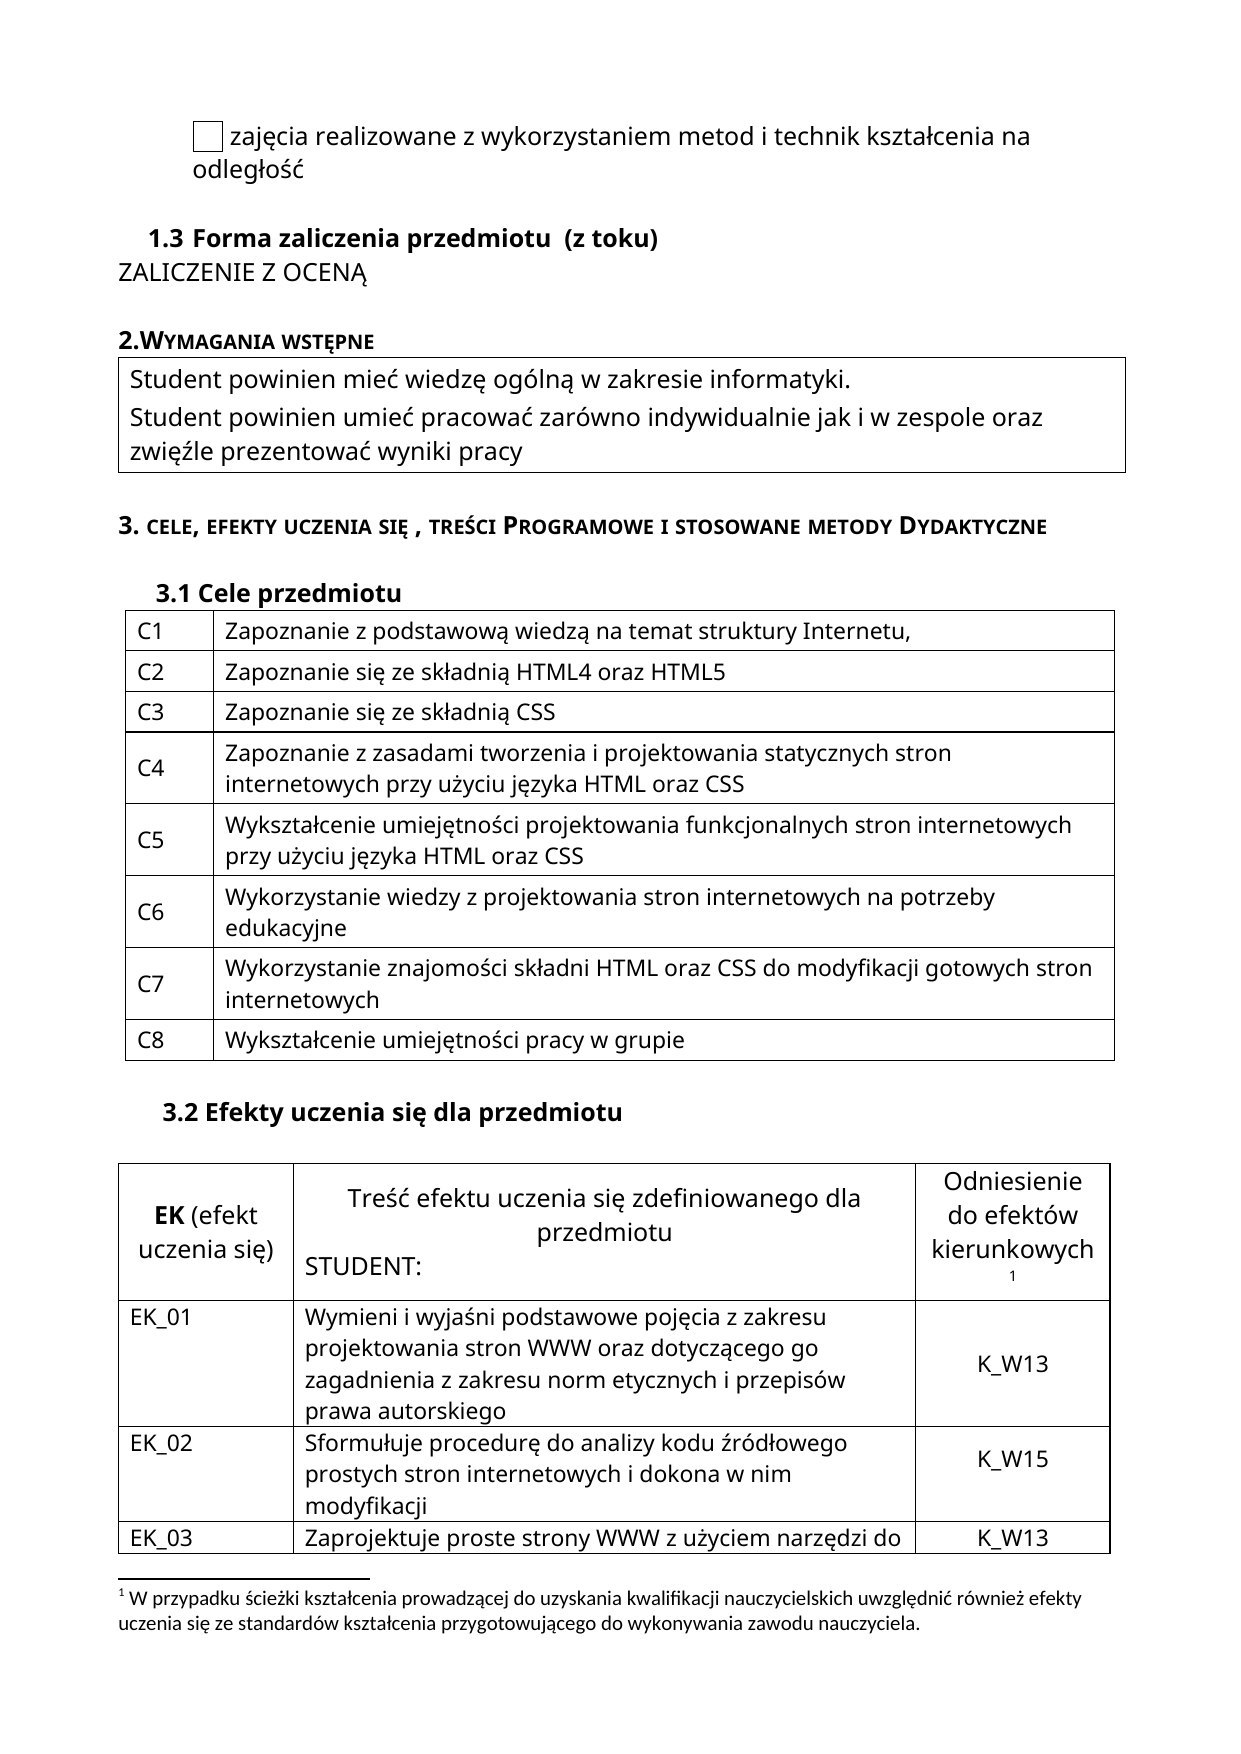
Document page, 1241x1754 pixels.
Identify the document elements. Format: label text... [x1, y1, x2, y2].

text 2.Wymagania wstępne [118, 322, 1122, 357]
table_header Student powinien mieć wiedzę ogólną w zakresie informatyki. Student powinien umieć pracować zarówno indywidualnie jak i w zespole oraz zwięźle prezentować wyniki pracy [119, 358, 1125, 472]
text 1.3 Forma zaliczenia przedmiotu (z toku) [148, 220, 1122, 254]
table_cell Wymieni i wyjaśni podstawowe pojęcia z zakresu projektowania stron WWW oraz dotyczącego go zagadnienia z zakresu norm etycznych i przepisów prawa autorskiego [294, 1301, 915, 1426]
table_cell Zapoznanie z zasadami tworzenia i projektowania statycznych stron internetowych przy użyciu języka HTML oraz CSS [214, 733, 1114, 803]
table_cell C2 [126, 651, 213, 691]
table_cell K_W13 K_W15 [916, 1522, 1109, 1553]
table_header C1 [126, 611, 213, 650]
table_header EK (efekt uczenia się) [119, 1164, 293, 1300]
table_cell Wykształcenie umiejętności projektowania funkcjonalnych stron internetowych przy użyciu języka HTML oraz CSS [214, 804, 1114, 875]
table_cell K_W15 [916, 1427, 1109, 1521]
table_cell Sformułuje procedurę do analizy kodu źródłowego prostych stron internetowych i dokona w nim modyfikacji [294, 1427, 915, 1521]
text 3.1 Cele przedmiotu [156, 576, 1122, 609]
table_header Zapoznanie z podstawową wiedzą na temat struktury Internetu, [214, 611, 1114, 650]
table_header Odniesienie do efektów kierunkowych [916, 1164, 1109, 1300]
table_cell Wykształcenie umiejętności pracy w grupie [214, 1020, 1114, 1059]
text 3.2 Efekty uczenia się dla przedmiotu [162, 1095, 1122, 1129]
table_cell C4 [126, 733, 213, 803]
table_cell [294, 1522, 915, 1553]
table_cell EK_02 [119, 1427, 293, 1521]
table_cell C6 [126, 876, 213, 947]
table_header Treść efektu uczenia się zdefiniowanego dla przedmiotu STUDENT: [294, 1164, 915, 1300]
text zajęcia realizowane z wykorzystaniem metod i technik kształcenia na odległość [192, 118, 1122, 186]
table_cell Wykorzystanie znajomości składni HTML oraz CSS do modyfikacji gotowych stron internetowych [214, 948, 1114, 1019]
table_cell EK_03 [119, 1522, 293, 1553]
text 3. cele, efekty uczenia się , treści Programowe i stosowane metody Dydaktyczne [118, 507, 1122, 541]
table_cell C5 [126, 804, 213, 875]
table_cell EK_01 [119, 1301, 293, 1426]
table_cell Zapoznanie się ze składnią CSS [214, 692, 1114, 731]
table_cell K_W13 [916, 1301, 1109, 1426]
table_cell Wykorzystanie wiedzy z projektowania stron internetowych na potrzeby edukacyjne [214, 876, 1114, 947]
table_cell C8 [126, 1020, 213, 1059]
text ZALICZENIE Z OCENĄ [118, 254, 1122, 288]
table_cell C3 [126, 692, 213, 731]
table_cell Zapoznanie się ze składnią HTML4 oraz HTML5 [214, 651, 1114, 691]
table_cell C7 [126, 948, 213, 1019]
